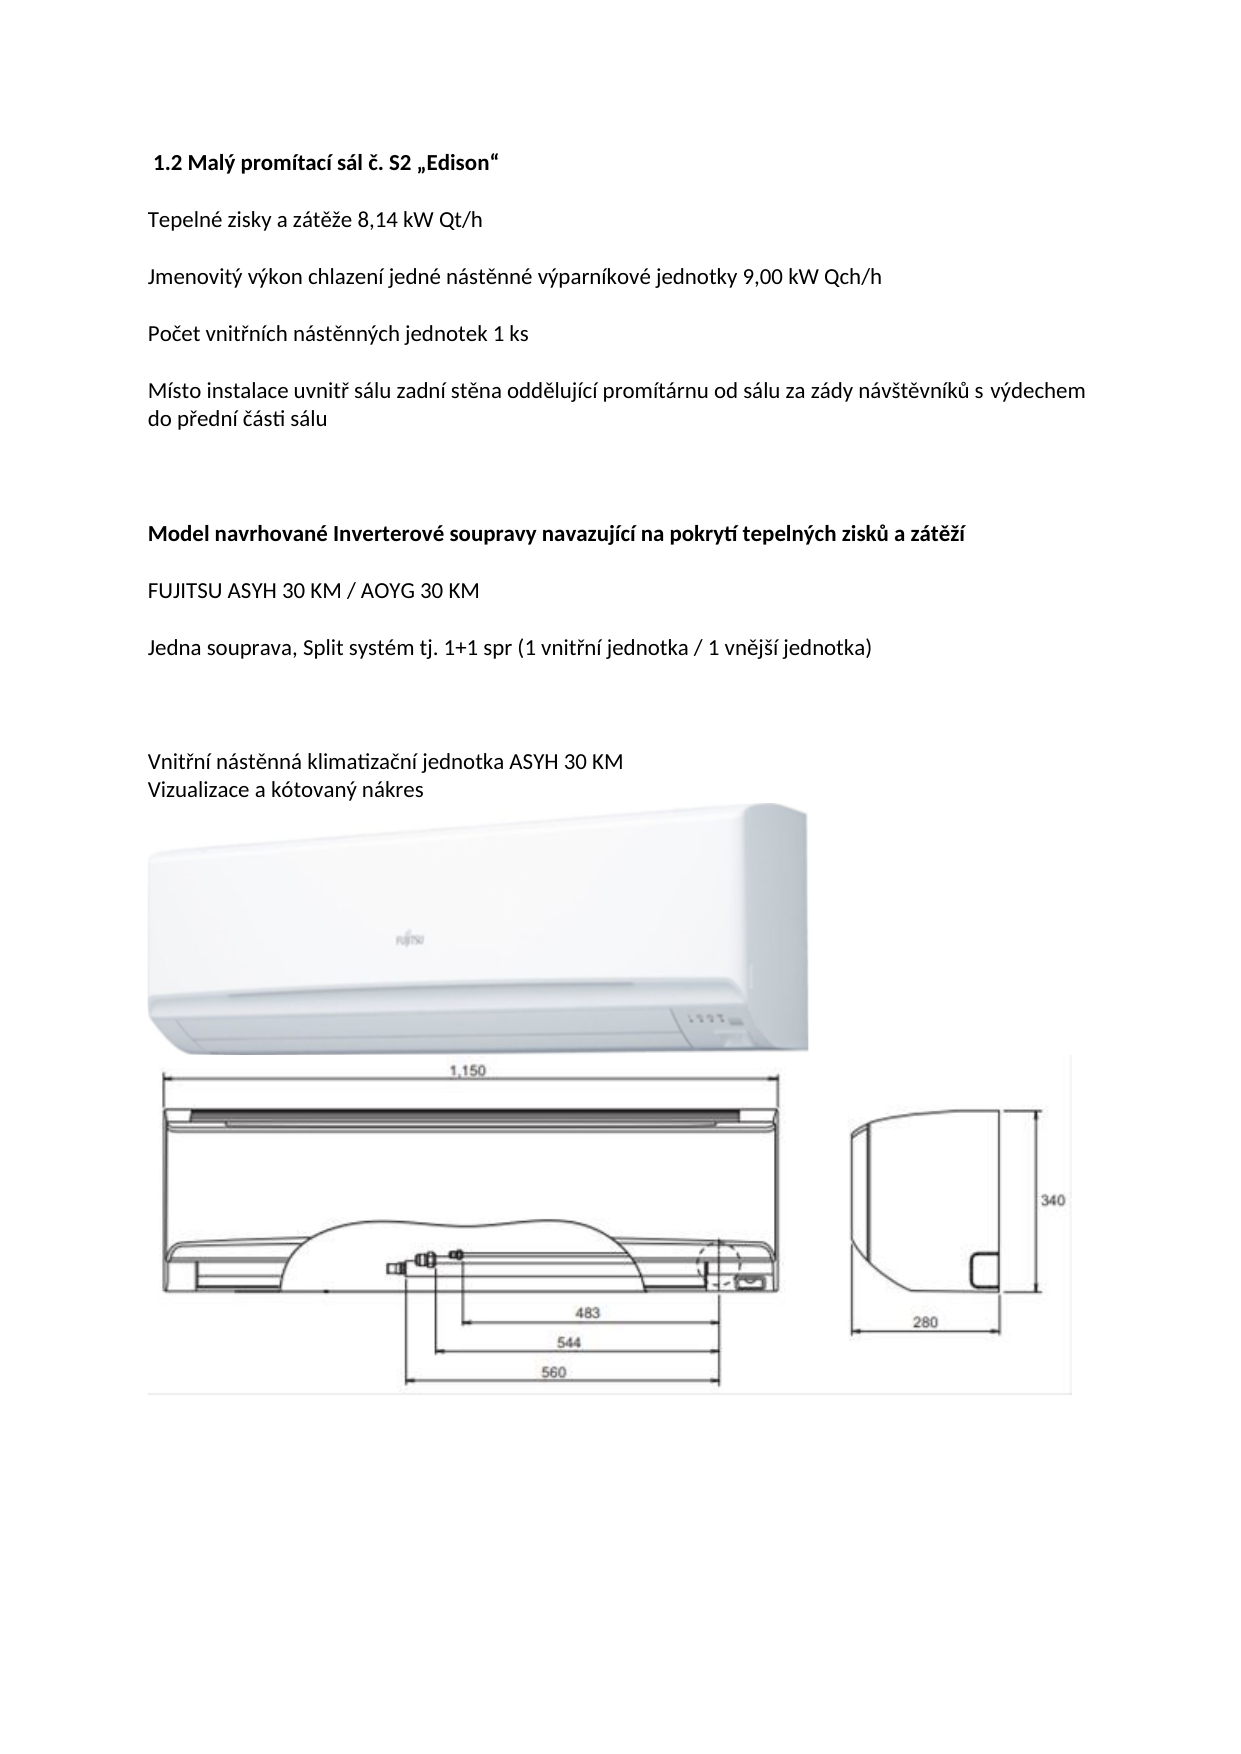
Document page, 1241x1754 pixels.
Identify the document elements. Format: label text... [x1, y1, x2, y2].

picture [147, 803, 1072, 1395]
text FUJITSU ASYH 30 KM / AOYG 30 KM [148, 576, 1093, 604]
text Místo instalace uvnitř sálu zadní stěna oddělující promítárnu od sálu za zády návštěvníků s výdechem do přední části sálu [148, 376, 1093, 432]
text 1.2 Malý promítací sál č. S2 „Edison“ [148, 148, 1093, 176]
text Model navrhované Inverterové soupravy navazující na pokrytí tepelných zisků a zátěží [148, 519, 1093, 547]
text Počet vnitřních nástěnných jednotek 1 ks [148, 319, 1093, 347]
text Tepelné zisky a zátěže 8,14 kW Qt/h [148, 205, 1093, 233]
text Jedna souprava, Split systém tj. 1+1 spr (1 vnitřní jednotka / 1 vnější jednotka) [148, 633, 1093, 661]
text Jmenovitý výkon chlazení jedné nástěnné výparníkové jednotky 9,00 kW Qch/h [148, 262, 1093, 290]
